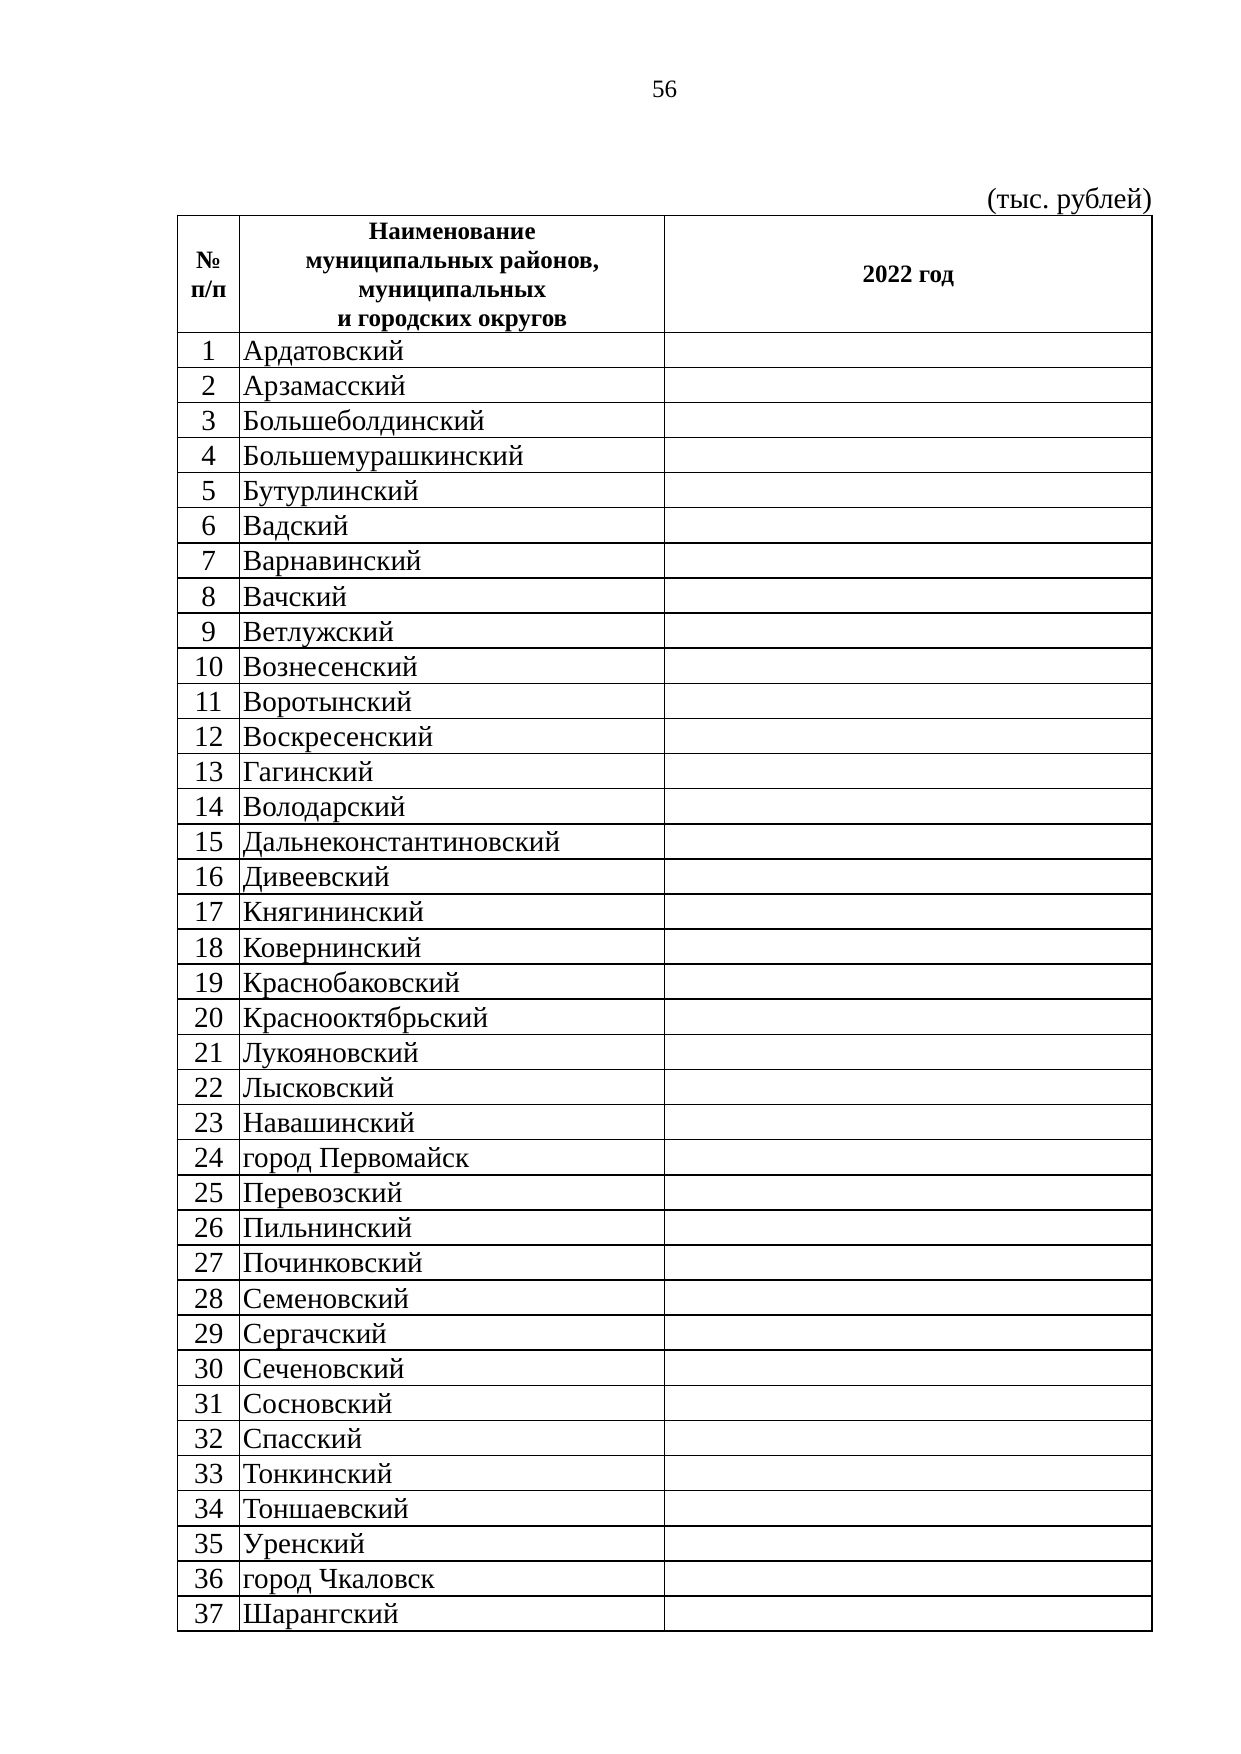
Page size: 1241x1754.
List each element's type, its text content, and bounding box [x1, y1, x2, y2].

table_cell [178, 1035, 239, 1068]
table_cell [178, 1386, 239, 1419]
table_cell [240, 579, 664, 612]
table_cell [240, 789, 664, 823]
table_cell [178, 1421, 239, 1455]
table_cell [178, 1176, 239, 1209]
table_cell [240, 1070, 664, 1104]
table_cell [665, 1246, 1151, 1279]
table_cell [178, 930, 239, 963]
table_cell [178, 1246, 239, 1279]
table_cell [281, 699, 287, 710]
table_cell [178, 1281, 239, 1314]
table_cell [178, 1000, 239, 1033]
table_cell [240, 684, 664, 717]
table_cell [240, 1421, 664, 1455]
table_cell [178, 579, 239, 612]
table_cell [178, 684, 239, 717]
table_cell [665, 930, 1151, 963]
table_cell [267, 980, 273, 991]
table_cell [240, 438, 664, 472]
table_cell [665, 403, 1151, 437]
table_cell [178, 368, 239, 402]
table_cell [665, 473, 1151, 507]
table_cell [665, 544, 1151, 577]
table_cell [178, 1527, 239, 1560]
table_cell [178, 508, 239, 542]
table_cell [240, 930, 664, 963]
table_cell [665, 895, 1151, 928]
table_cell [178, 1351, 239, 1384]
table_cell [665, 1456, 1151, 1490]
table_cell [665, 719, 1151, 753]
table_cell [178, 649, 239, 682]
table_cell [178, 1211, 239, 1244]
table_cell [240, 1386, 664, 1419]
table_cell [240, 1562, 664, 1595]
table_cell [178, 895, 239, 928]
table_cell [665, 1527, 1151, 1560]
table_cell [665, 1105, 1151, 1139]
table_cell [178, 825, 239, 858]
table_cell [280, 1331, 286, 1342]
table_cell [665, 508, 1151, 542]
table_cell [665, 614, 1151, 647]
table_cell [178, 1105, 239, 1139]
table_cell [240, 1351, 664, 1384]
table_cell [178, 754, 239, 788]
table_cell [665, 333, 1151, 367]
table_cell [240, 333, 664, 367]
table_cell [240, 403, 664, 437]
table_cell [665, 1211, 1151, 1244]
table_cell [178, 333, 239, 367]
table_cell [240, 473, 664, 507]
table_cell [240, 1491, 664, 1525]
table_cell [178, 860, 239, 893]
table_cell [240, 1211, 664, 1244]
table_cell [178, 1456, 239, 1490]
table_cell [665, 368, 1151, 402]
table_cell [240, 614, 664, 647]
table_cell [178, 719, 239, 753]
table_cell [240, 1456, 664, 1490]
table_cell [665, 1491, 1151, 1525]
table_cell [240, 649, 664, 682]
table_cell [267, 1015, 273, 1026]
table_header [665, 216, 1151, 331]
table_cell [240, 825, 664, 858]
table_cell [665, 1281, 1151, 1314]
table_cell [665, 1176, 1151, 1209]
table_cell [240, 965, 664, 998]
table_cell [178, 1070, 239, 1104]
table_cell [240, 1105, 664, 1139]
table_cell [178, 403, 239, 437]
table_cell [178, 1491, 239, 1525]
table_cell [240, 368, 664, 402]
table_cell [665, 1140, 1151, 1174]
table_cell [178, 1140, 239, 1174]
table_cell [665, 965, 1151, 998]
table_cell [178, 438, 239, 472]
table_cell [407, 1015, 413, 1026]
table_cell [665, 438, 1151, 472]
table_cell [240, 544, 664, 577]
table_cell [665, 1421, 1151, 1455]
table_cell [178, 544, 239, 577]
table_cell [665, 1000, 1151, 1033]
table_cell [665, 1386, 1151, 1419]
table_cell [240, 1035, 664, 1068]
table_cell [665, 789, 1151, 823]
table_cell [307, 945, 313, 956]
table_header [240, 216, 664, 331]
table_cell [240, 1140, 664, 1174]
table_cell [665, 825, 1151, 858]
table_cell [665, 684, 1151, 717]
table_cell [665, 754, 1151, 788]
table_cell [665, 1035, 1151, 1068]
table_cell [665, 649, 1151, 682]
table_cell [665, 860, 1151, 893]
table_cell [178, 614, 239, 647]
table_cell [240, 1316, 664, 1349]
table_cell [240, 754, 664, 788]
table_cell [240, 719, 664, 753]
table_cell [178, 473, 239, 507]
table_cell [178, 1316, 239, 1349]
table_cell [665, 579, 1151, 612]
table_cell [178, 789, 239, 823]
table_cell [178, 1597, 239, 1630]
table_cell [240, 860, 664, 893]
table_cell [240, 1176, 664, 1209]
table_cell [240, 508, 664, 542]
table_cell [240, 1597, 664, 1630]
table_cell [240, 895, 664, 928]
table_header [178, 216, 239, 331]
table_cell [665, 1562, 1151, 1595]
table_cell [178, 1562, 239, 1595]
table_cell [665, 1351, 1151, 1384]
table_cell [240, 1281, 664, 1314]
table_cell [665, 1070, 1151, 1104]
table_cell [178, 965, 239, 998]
text (тыс. рублей) [177, 181, 1152, 215]
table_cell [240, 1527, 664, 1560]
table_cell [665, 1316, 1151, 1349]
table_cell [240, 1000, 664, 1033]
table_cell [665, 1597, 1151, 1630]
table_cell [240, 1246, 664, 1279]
